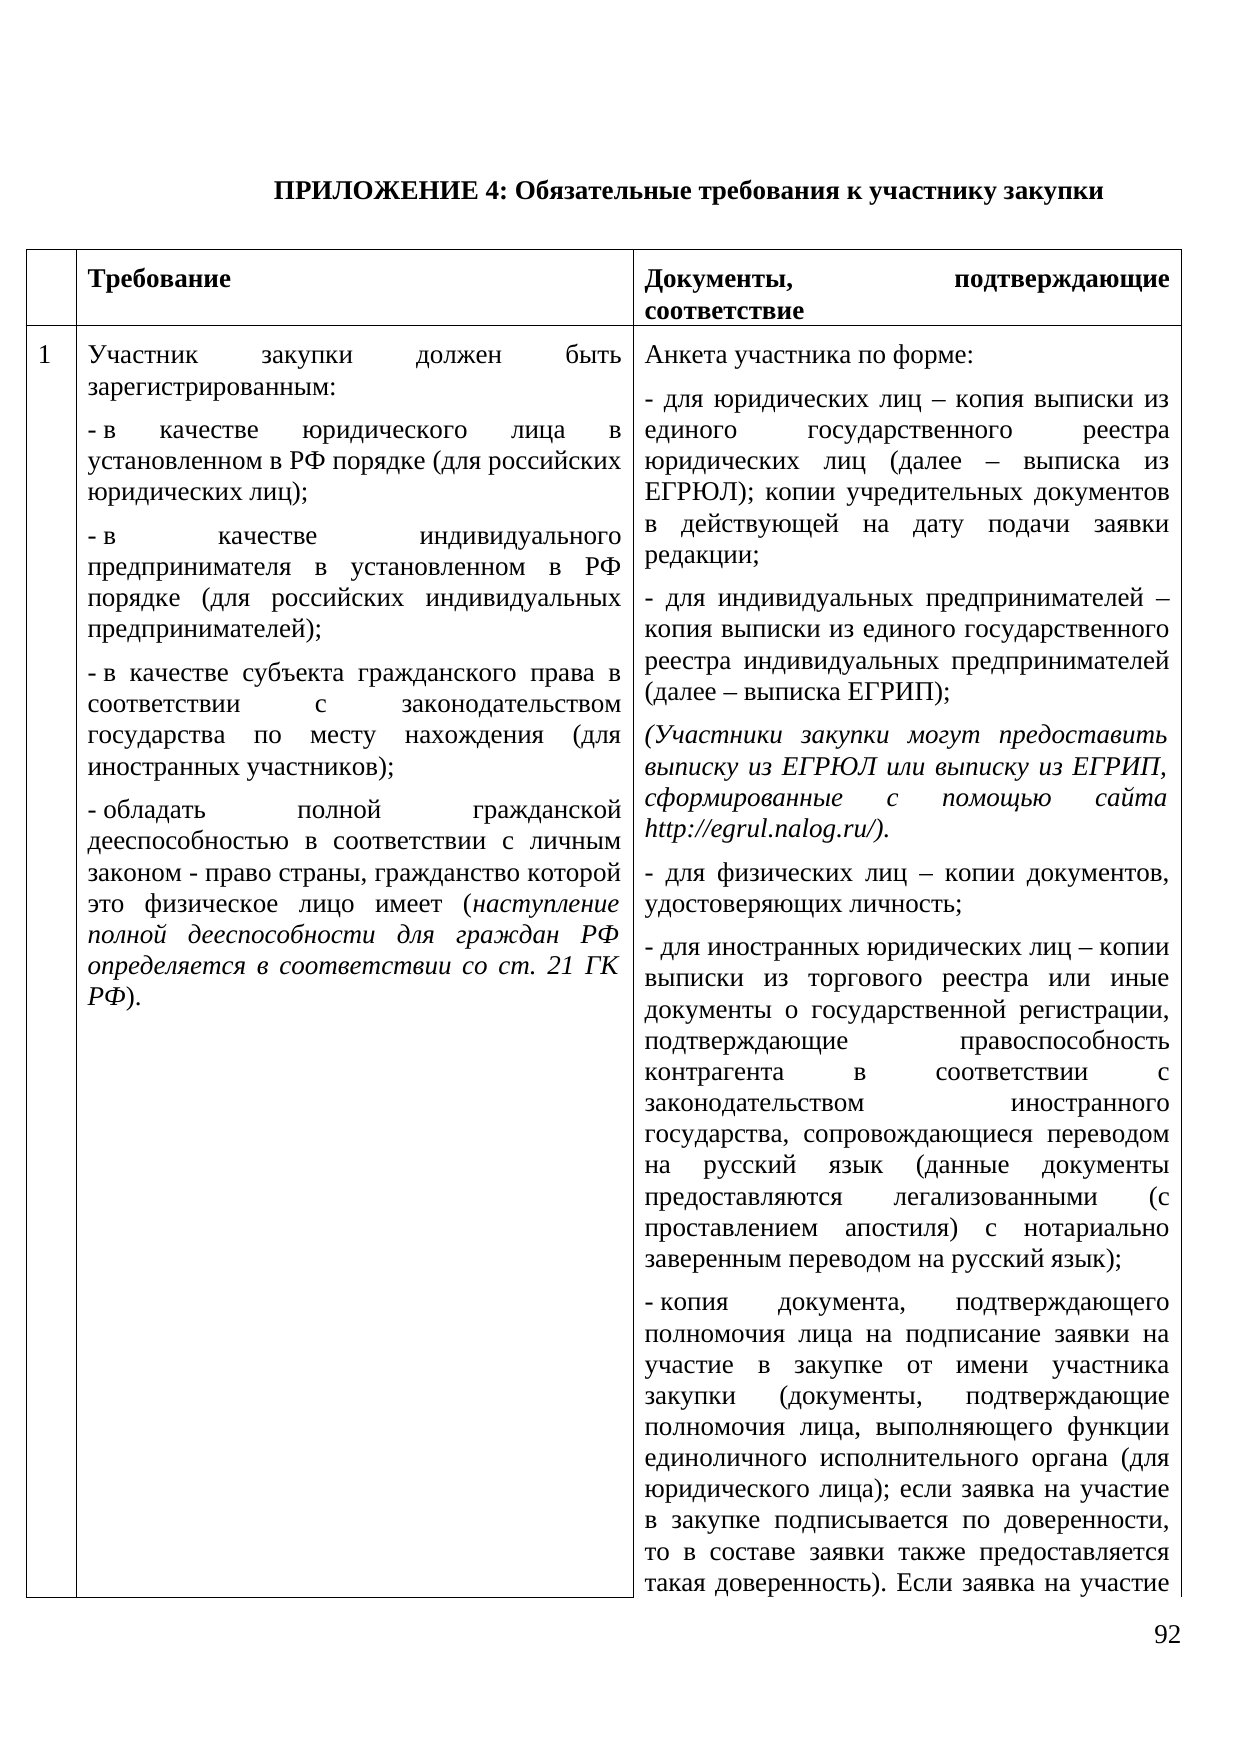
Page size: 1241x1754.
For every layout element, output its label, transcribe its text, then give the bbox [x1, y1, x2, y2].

table_header Документы, подтверждающие соответствие [634, 250, 1181, 325]
text ПРИЛОЖЕНИЕ 4: Обязательные требования к участнику закупки [274, 174, 1181, 205]
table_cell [634, 326, 1181, 1597]
table_header Требование [77, 250, 633, 325]
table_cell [77, 326, 633, 1597]
table_cell 1 [27, 326, 76, 1597]
table_header [27, 250, 76, 325]
